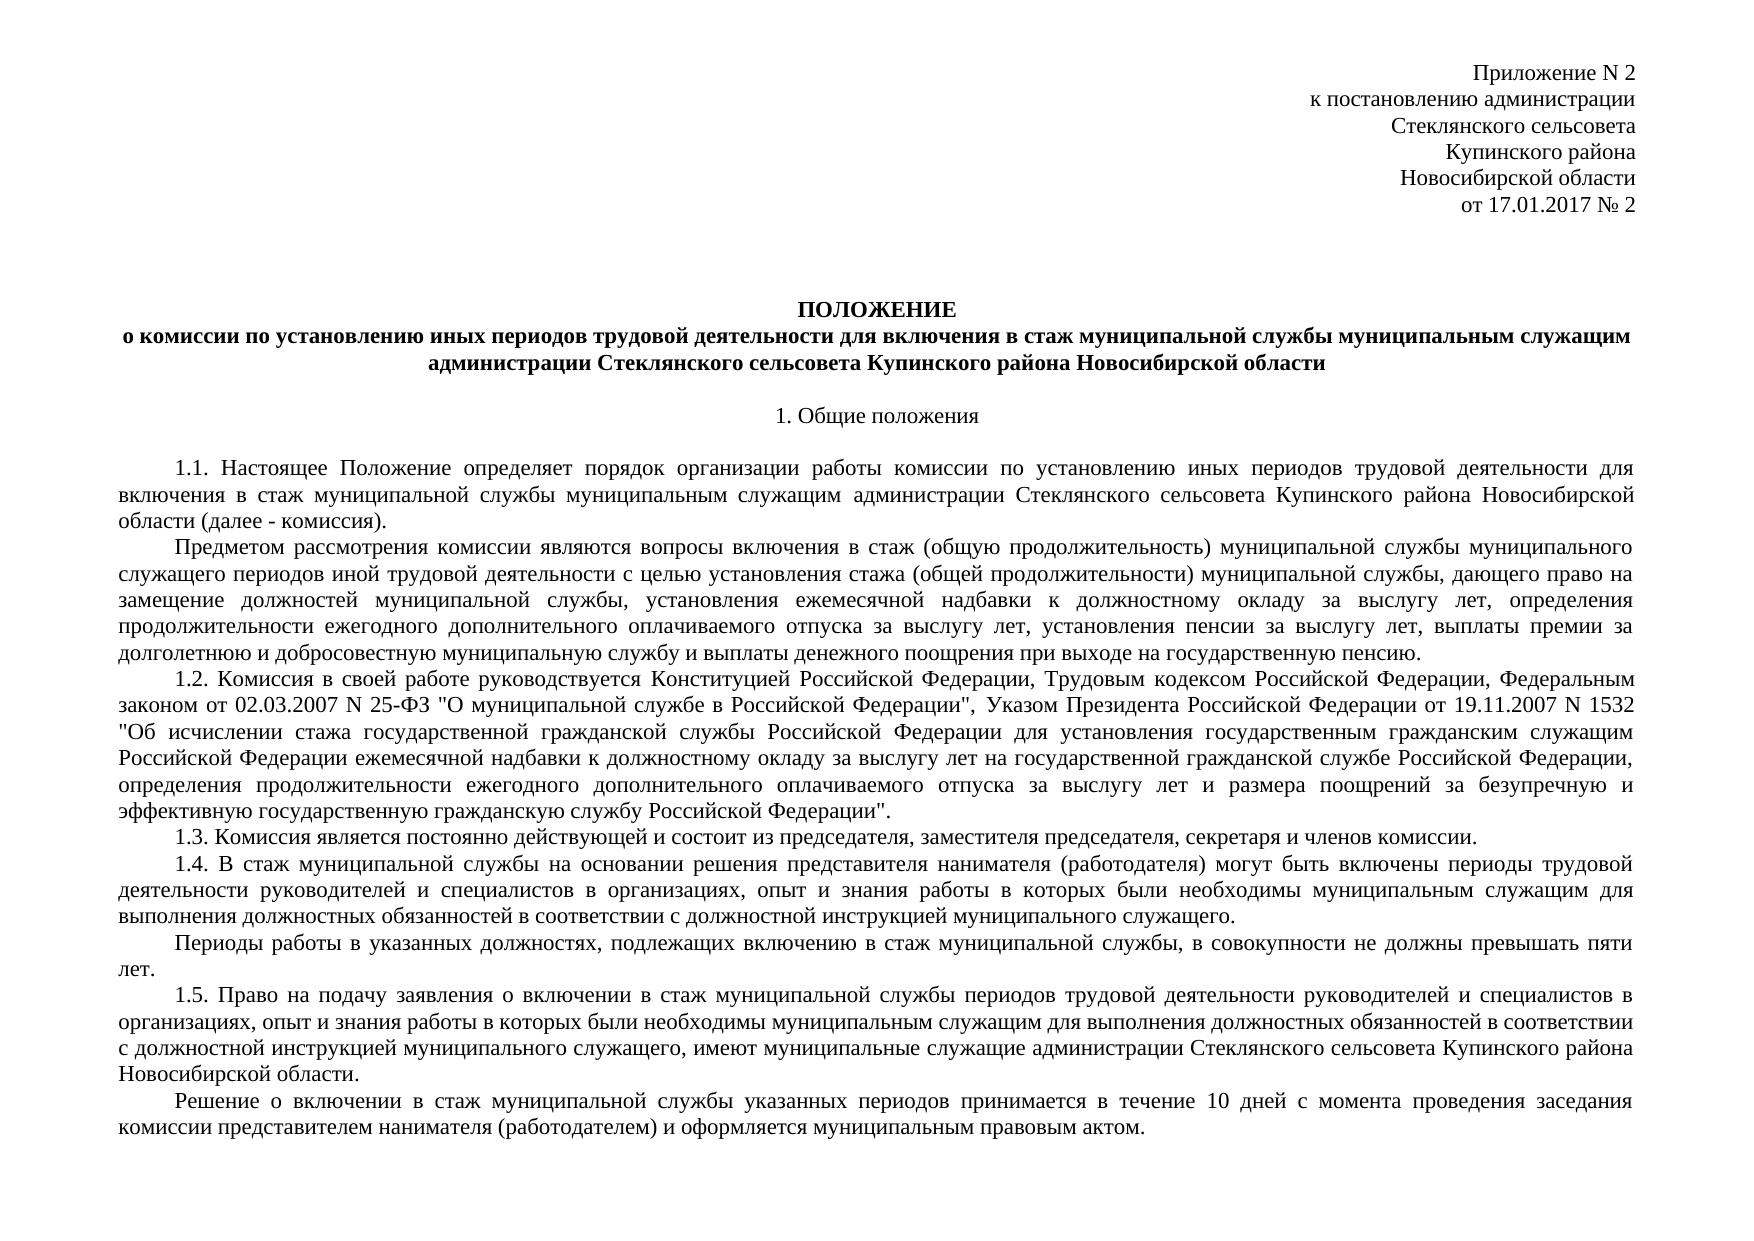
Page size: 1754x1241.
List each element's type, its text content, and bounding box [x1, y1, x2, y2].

text Приложение N 2 [118, 59, 1636, 85]
text Предметом рассмотрения комиссии являются вопросы включения в стаж (общую продолжительность) муниципальной службы муниципального служащего периодов иной трудовой деятельности с целью установления стажа (общей продолжительности) муниципальной службы, дающего право на замещение должностей муниципальной службы, установления ежемесячной надбавки к должностному окладу за выслугу лет, определения продолжительности ежегодного дополнительного оплачиваемого отпуска за выслугу лет, установления пенсии за выслугу лет, выплаты премии за долголетнюю и добросовестную муниципальную службу и выплаты денежного поощрения при выходе на государственную пенсию. [118, 533, 1636, 665]
text Новосибирской области [118, 164, 1636, 191]
text от 17.01.2017 № 2 [118, 191, 1636, 217]
text о комиссии по установлению иных периодов трудовой деятельности для включения в стаж муниципальной службы муниципальным служащим администрации Стеклянского сельсовета Купинского района Новосибирской области [118, 323, 1636, 375]
text 1.2. Комиссия в своей работе руководствуется Конституцией Российской Федерации, Трудовым кодексом Российской Федерации, Федеральным законом от 02.03.2007 N 25-ФЗ "О муниципальной службе в Российской Федерации", Указом Президента Российской Федерации от 19.11.2007 N 1532 "Об исчислении стажа государственной гражданской службы Российской Федерации для установления государственным гражданским служащим Российской Федерации ежемесячной надбавки к должностному окладу за выслугу лет на государственной гражданской службе Российской Федерации, определения продолжительности ежегодного дополнительного оплачиваемого отпуска за выслугу лет и размера поощрений за безупречную и эффективную государственную гражданскую службу Российской Федерации". [118, 665, 1636, 823]
text 1. Общие положения [118, 402, 1636, 428]
text 1.3. Комиссия является постоянно действующей и состоит из председателя, заместителя председателя, секретаря и членов комиссии. [118, 823, 1636, 850]
text 1.4. В стаж муниципальной службы на основании решения представителя нанимателя (работодателя) могут быть включены периоды трудовой деятельности руководителей и специалистов в организациях, опыт и знания работы в которых были необходимы муниципальным служащим для выполнения должностных обязанностей в соответствии с должностной инструкцией муниципального служащего. [118, 850, 1636, 929]
text 1.5. Право на подачу заявления о включении в стаж муниципальной службы периодов трудовой деятельности руководителей и специалистов в организациях, опыт и знания работы в которых были необходимы муниципальным служащим для выполнения должностных обязанностей в соответствии с должностной инструкцией муниципального служащего, имеют муниципальные служащие администрации Стеклянского сельсовета Купинского района Новосибирской области. [118, 981, 1636, 1087]
text Купинского района [118, 138, 1636, 164]
text ПОЛОЖЕНИЕ [118, 296, 1636, 323]
text Периоды работы в указанных должностях, подлежащих включению в стаж муниципальной службы, в совокупности не должны превышать пяти лет. [118, 929, 1636, 981]
text 1.1. Настоящее Положение определяет порядок организации работы комиссии по установлению иных периодов трудовой деятельности для включения в стаж муниципальной службы муниципальным служащим администрации Стеклянского сельсовета Купинского района Новосибирской области (далее - комиссия). [118, 454, 1636, 533]
text Решение о включении в стаж муниципальной службы указанных периодов принимается в течение 10 дней с момента проведения заседания комиссии представителем нанимателя (работодателем) и оформляется муниципальным правовым актом. [118, 1087, 1636, 1139]
text Стеклянского сельсовета [118, 112, 1636, 138]
text к постановлению администрации [118, 85, 1636, 112]
